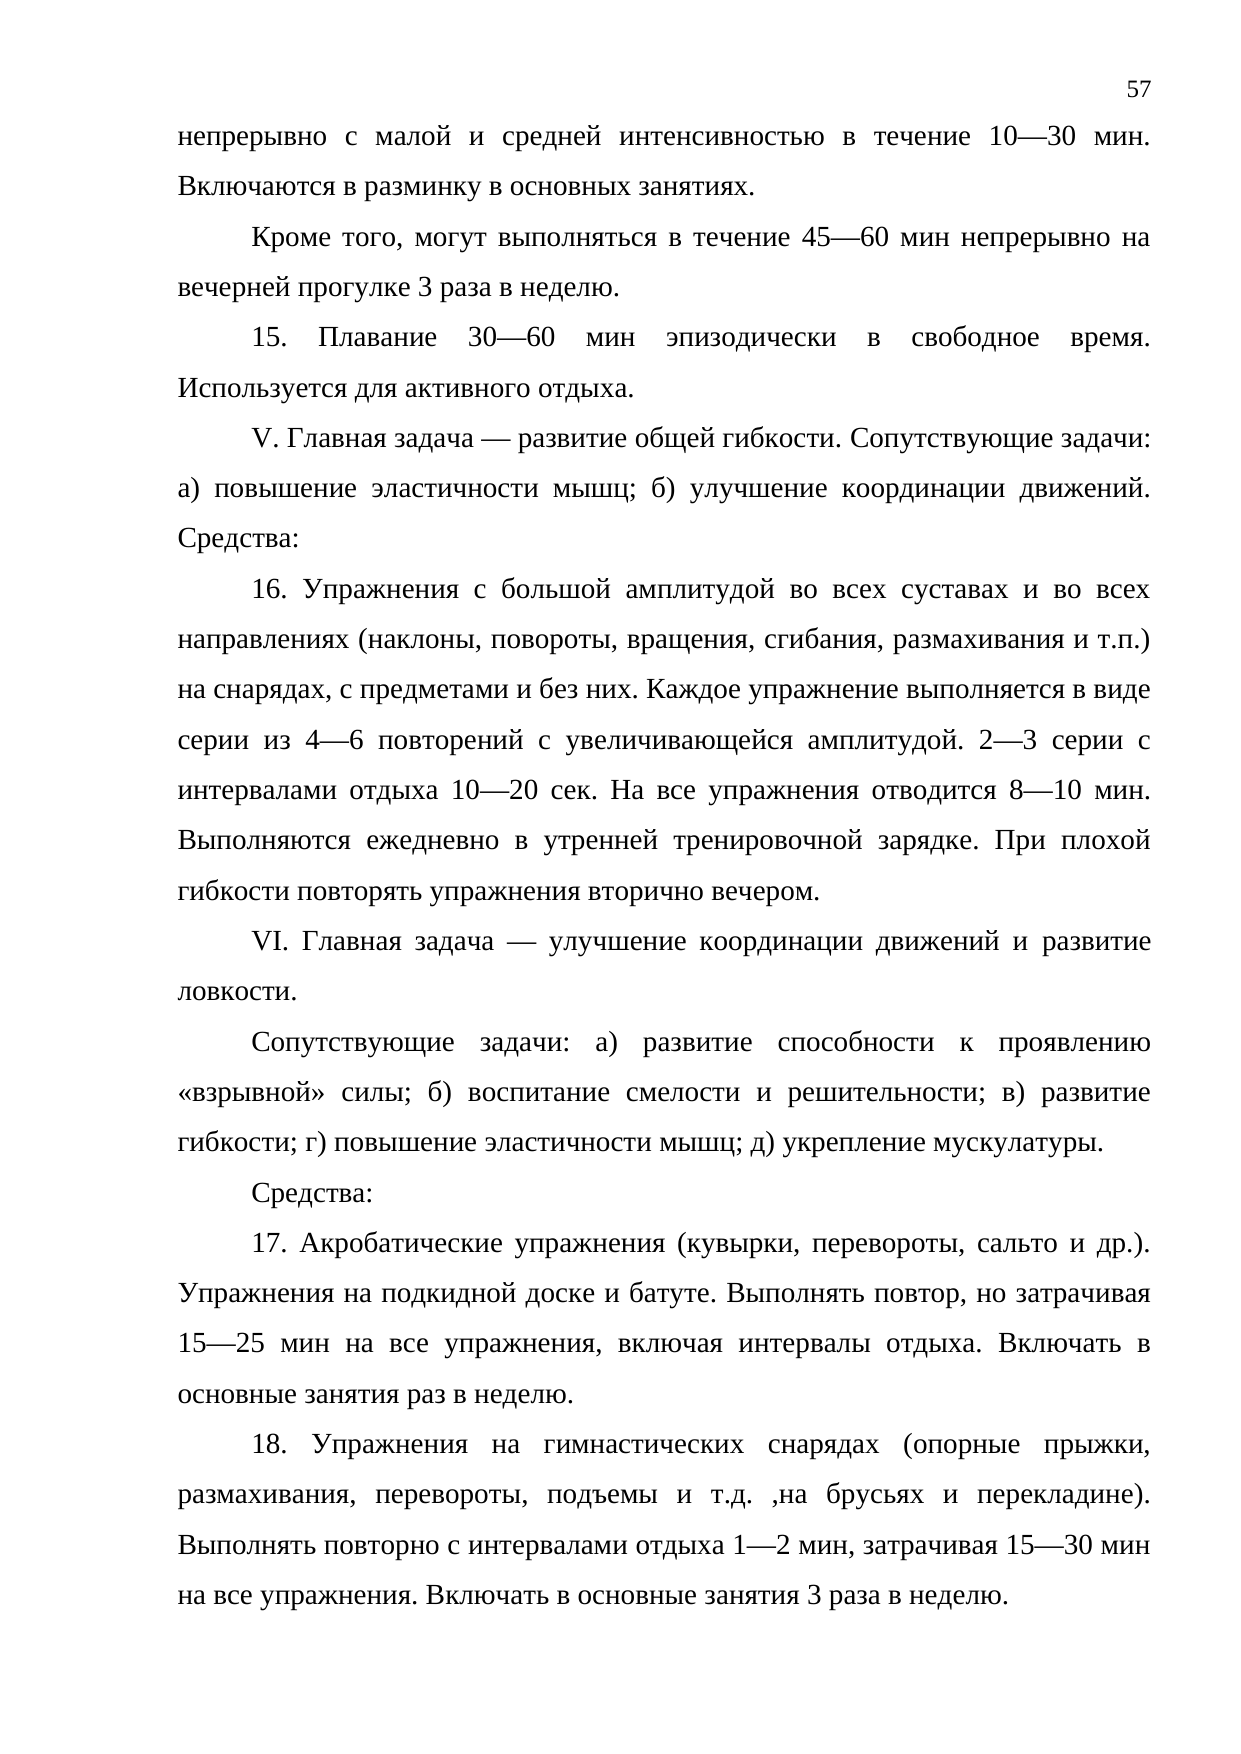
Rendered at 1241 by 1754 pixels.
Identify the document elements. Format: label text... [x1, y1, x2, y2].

text Сопутствующие задачи: а) развитие способности к проявлению «взрывной» силы; б) воспитание смелости и решительности; в) развитие гибкости; г) повышение эластичности мышц; д) укрепление мускулатуры. [177, 1024, 1152, 1158]
text Средства: [177, 1175, 1152, 1208]
text 17. Акробатические упражнения (кувырки, перевороты, сальто и др.). Упражнения на подкидной доске и батуте. Выполнять повтор, но затрачивая 15—25 мин на все упражнения, включая интервалы отдыха. Включать в основные занятия раз в неделю. [177, 1225, 1152, 1409]
text V. Главная задача — развитие общей гибкости. Сопутствующие задачи: а) повышение эластичности мышц; б) улучшение координации движений. Средства: [177, 420, 1152, 554]
text 18. Упражнения на гимнастических снарядах (опорные прыжки, размахивания, перевороты, подъемы и т.д. ,на брусьях и перекладине). Выполнять повторно с интервалами отдыха 1—2 мин, затрачивая 15—30 мин на все упражнения. Включать в основные занятия 3 раза в неделю. [177, 1426, 1152, 1611]
text Кроме того, могут выполняться в течение 45—60 мин непрерывно на вечерней прогулке 3 раза в неделю. [177, 219, 1152, 303]
text 15. Плавание 30—60 мин эпизодически в свободное время. Используется для активного отдыха. [177, 319, 1152, 403]
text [177, 118, 1152, 202]
text 16. Упражнения с большой амплитудой во всех суставах и во всех направлениях (наклоны, повороты, вращения, сгибания, размахивания и т.п.) на снарядах, с предметами и без них. Каждое упражнение выполняется в виде серии из 4—6 повторений с увеличивающейся амплитудой. 2—3 серии с интервалами отдыха 10—20 сек. На все упражнения отводится 8—10 мин. Выполняются ежедневно в утренней тренировочной зарядке. При плохой гибкости повторять упражнения вторично вечером. [177, 571, 1152, 906]
text VI. Главная задача — улучшение координации движений и развитие ловкости. [177, 923, 1152, 1007]
